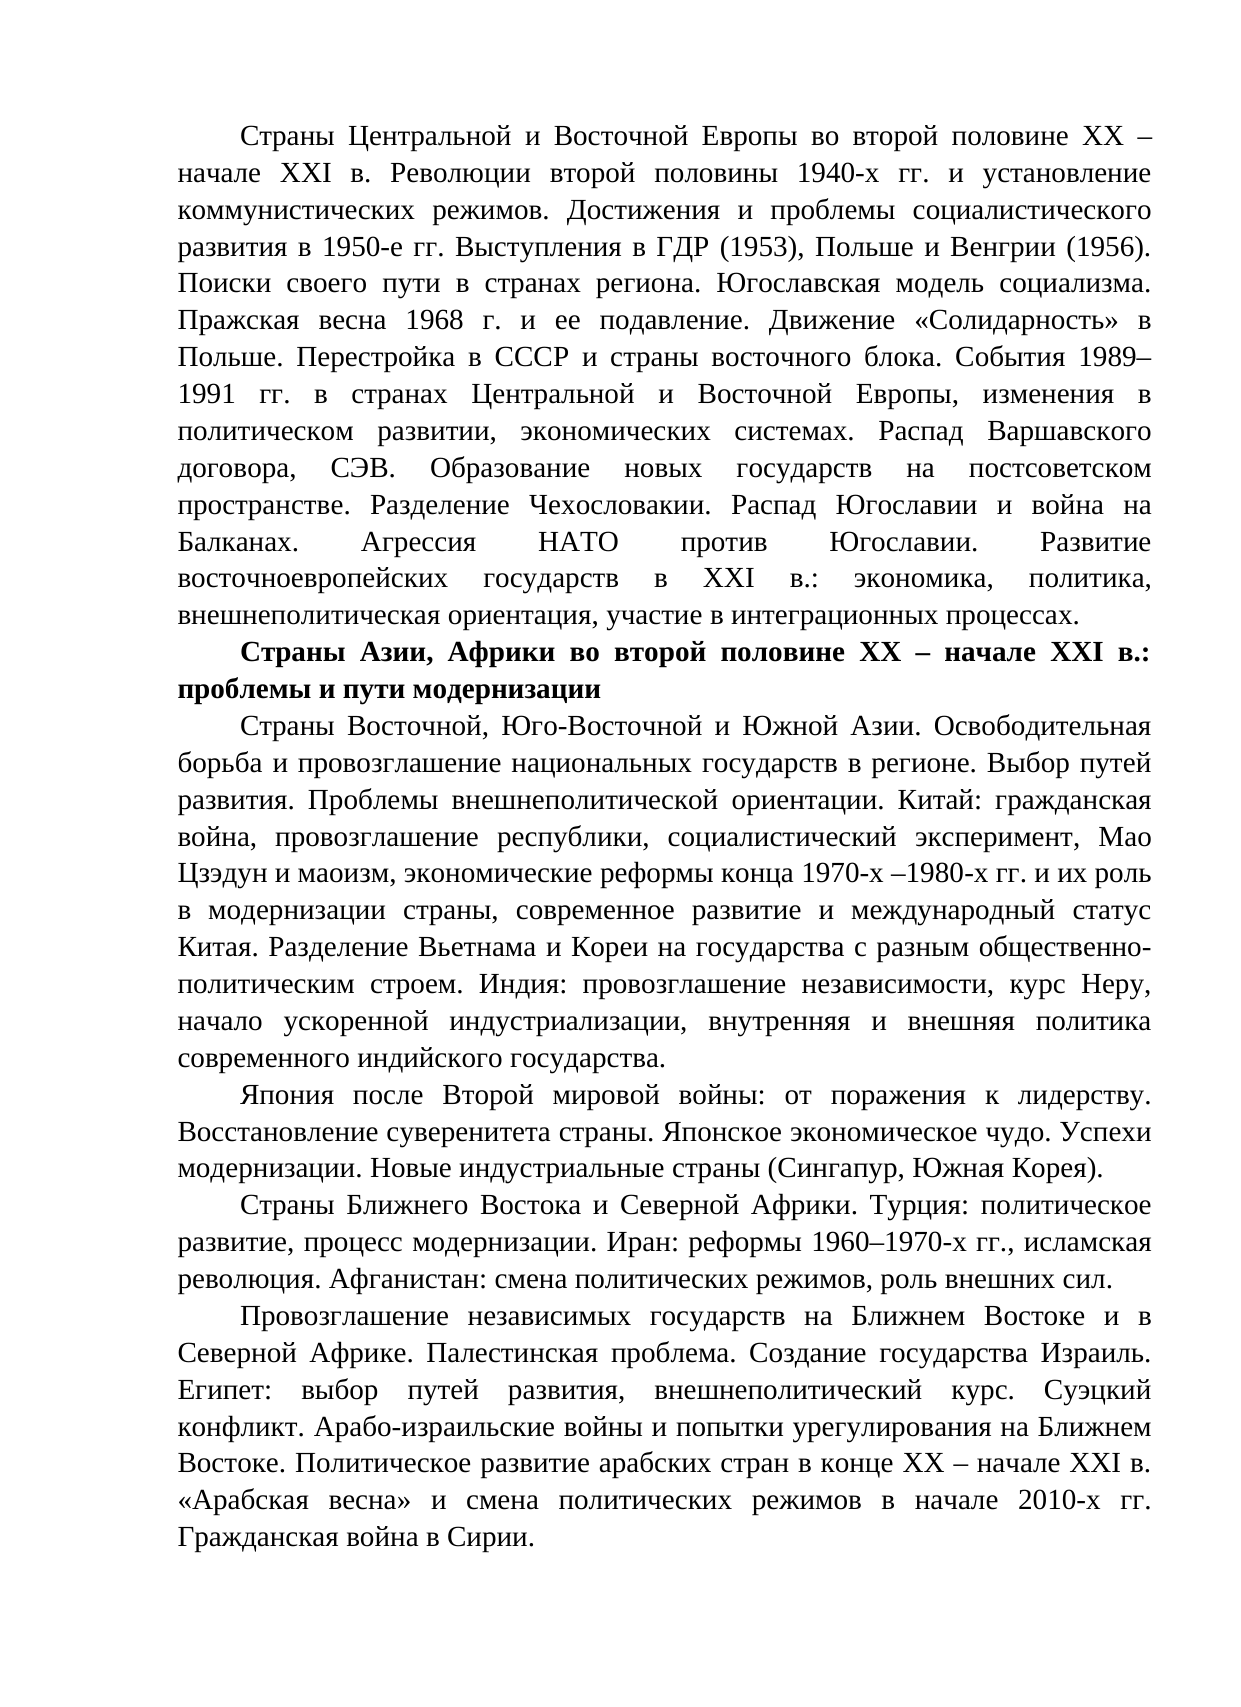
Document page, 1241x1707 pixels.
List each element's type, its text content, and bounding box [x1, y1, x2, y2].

text Страны Центральной и Восточной Европы во второй половине ХХ – начале XXI в. Революции второй половины 1940-х гг. и установление коммунистических режимов. Достижения и проблемы социалистического развития в 1950‑е гг. Выступления в ГДР (1953), Польше и Венгрии (1956). Поиски своего пути в странах региона. Югославская модель социализма. Пражская весна 1968 г. и ее подавление. Движение «Солидарность» в Польше. Перестройка в СССР и страны восточного блока. События 1989–1991 гг. в странах Центральной и Восточной Европы, изменения в политическом развитии, экономических системах. Распад Варшавского договора, СЭВ. Образование новых государств на постсоветском пространстве. Разделение Чехословакии. Распад Югославии и война на Балканах. Агрессия НАТО против Югославии. Развитие восточноевропейских государств в XXI в.: экономика, политика, внешнеполитическая ориентация, участие в интеграционных процессах. [177, 118, 1152, 631]
text Страны Азии, Африки во второй половине ХХ – начале XXI в.: проблемы и пути модернизации [177, 634, 1152, 705]
text Япония после Второй мировой войны: от поражения к лидерству. Восстановление суверенитета страны. Японское экономическое чудо. Успехи модернизации. Новые индустриальные страны (Сингапур, Южная Корея). [177, 1077, 1152, 1184]
text Провозглашение независимых государств на Ближнем Востоке и в Северной Африке. Палестинская проблема. Создание государства Израиль. Египет: выбор путей развития, внешнеполитический курс. Суэцкий конфликт. Арабо-израильские войны и попытки урегулирования на Ближнем Востоке. Политическое развитие арабских стран в конце ХХ – начале XXI в. «Арабская весна» и смена политических режимов в начале 2010-х гг. Гражданская война в Сирии. [177, 1298, 1152, 1553]
text Страны Ближнего Востока и Северной Африки. Турция: политическое развитие, процесс модернизации. Иран: реформы 1960–1970-х гг., исламская революция. Афганистан: смена политических режимов, роль внешних сил. [177, 1187, 1152, 1295]
text Страны Восточной, Юго-Восточной и Южной Азии. Освободительная борьба и провозглашение национальных государств в регионе. Выбор путей развития. Проблемы внешнеполитической ориентации. Китай: гражданская война, провозглашение республики, социалистический эксперимент, Мао Цзэдун и маоизм, экономические реформы конца 1970-х –1980‑х гг. и их роль в модернизации страны, современное развитие и международный статус Китая. Разделение Вьетнама и Кореи на государства с разным общественно-политическим строем. Индия: провозглашение независимости, курс Неру, начало ускоренной индустриализации, внутренняя и внешняя политика современного индийского государства. [177, 708, 1152, 1073]
